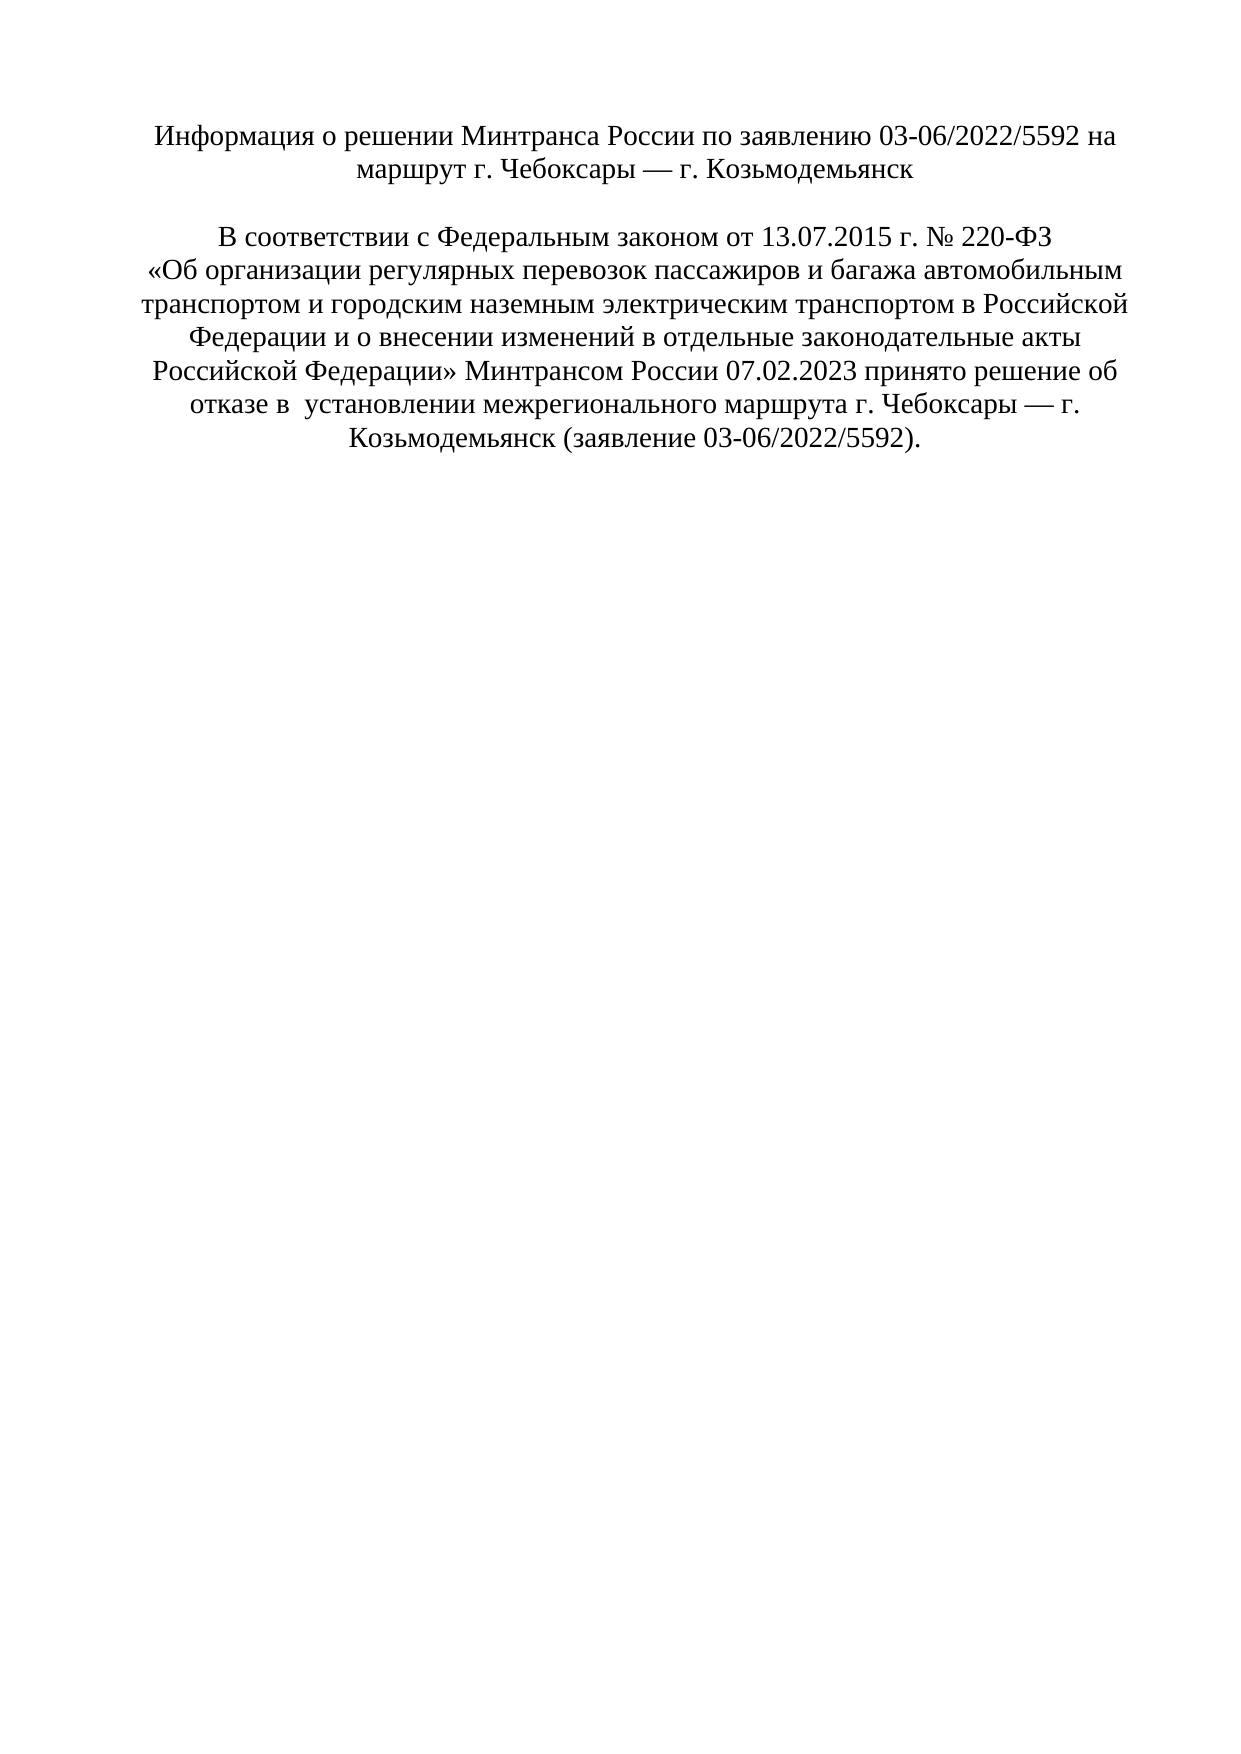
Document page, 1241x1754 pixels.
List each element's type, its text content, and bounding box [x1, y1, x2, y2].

text Информация о решении Минтранса России по заявлению 03-06/2022/5592 на маршрут г. Чебоксары — г. Козьмодемьянск [118, 118, 1152, 185]
text В соответствии с Федеральным законом от 13.07.2015 г. № 220-ФЗ «Об организации регулярных перевозок пассажиров и багажа автомобильным транспортом и городским наземным электрическим транспортом в Российской Федерации и о внесении изменений в отдельные законодательные акты Российской Федерации» Минтрансом России 07.02.2023 принято решение об отказе в установлении межрегионального маршрута г. Чебоксары — г. Козьмодемьянск (заявление 03-06/2022/5592). [118, 219, 1152, 453]
